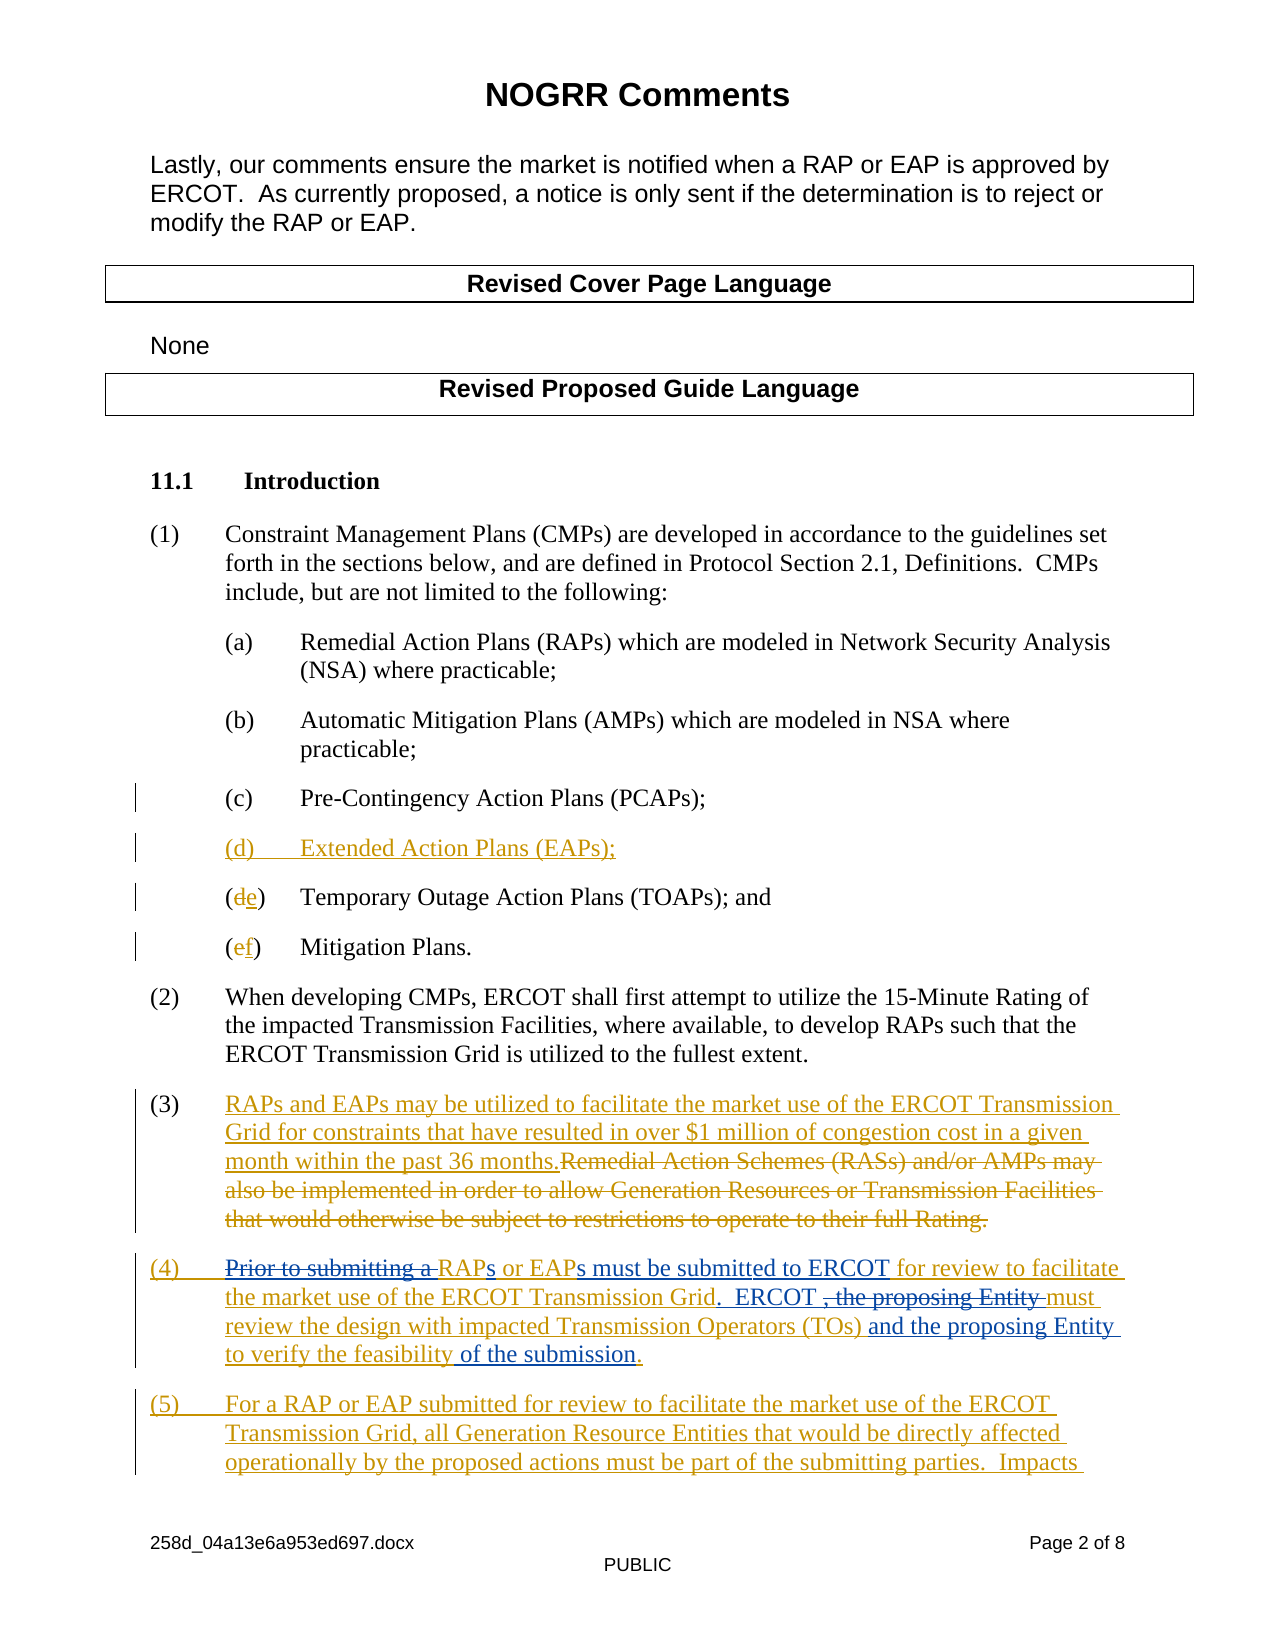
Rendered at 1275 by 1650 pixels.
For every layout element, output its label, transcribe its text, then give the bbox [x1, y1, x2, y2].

text (2) When developing CMPs, ERCOT shall first attempt to utilize the 15-Minute Rating of the impacted Transmission Facilities, where available, to develop RAPs such that the ERCOT Transmission Grid is utilized to the fullest extent. [150, 982, 1125, 1068]
text None [150, 331, 1125, 360]
text () Mitigation Plans. [225, 932, 1125, 961]
text (1) Constraint Management Plans (CMPs) are developed in accordance to the guidelines set forth in the sections below, and are defined in Protocol Section 2.1, Definitions. CMPs include, but are not limited to the following: [150, 519, 1125, 606]
text (c) Pre-Contingency Action Plans (PCAPs); [225, 783, 1125, 812]
table_header Revised Cover Page Language [106, 266, 1193, 301]
text (3) [150, 1089, 1125, 1232]
text () Temporary Outage Action Plans (TOAPs); and [225, 882, 1125, 911]
text Lastly, our comments ensure the market is notified when a RAP or EAP is approved by ERCOT. As currently proposed, a notice is only sent if the determination is to reject or modify the RAP or EAP. [150, 150, 1125, 236]
text (b) Automatic Mitigation Plans (AMPs) which are modeled in NSA where practicable; [225, 705, 1125, 762]
text (a) Remedial Action Plans (RAPs) which are modeled in Network Security Analysis (NSA) where practicable; [225, 627, 1125, 684]
table_header Revised Proposed Guide Language [106, 374, 1193, 415]
text 11.1 Introduction [150, 466, 1125, 494]
